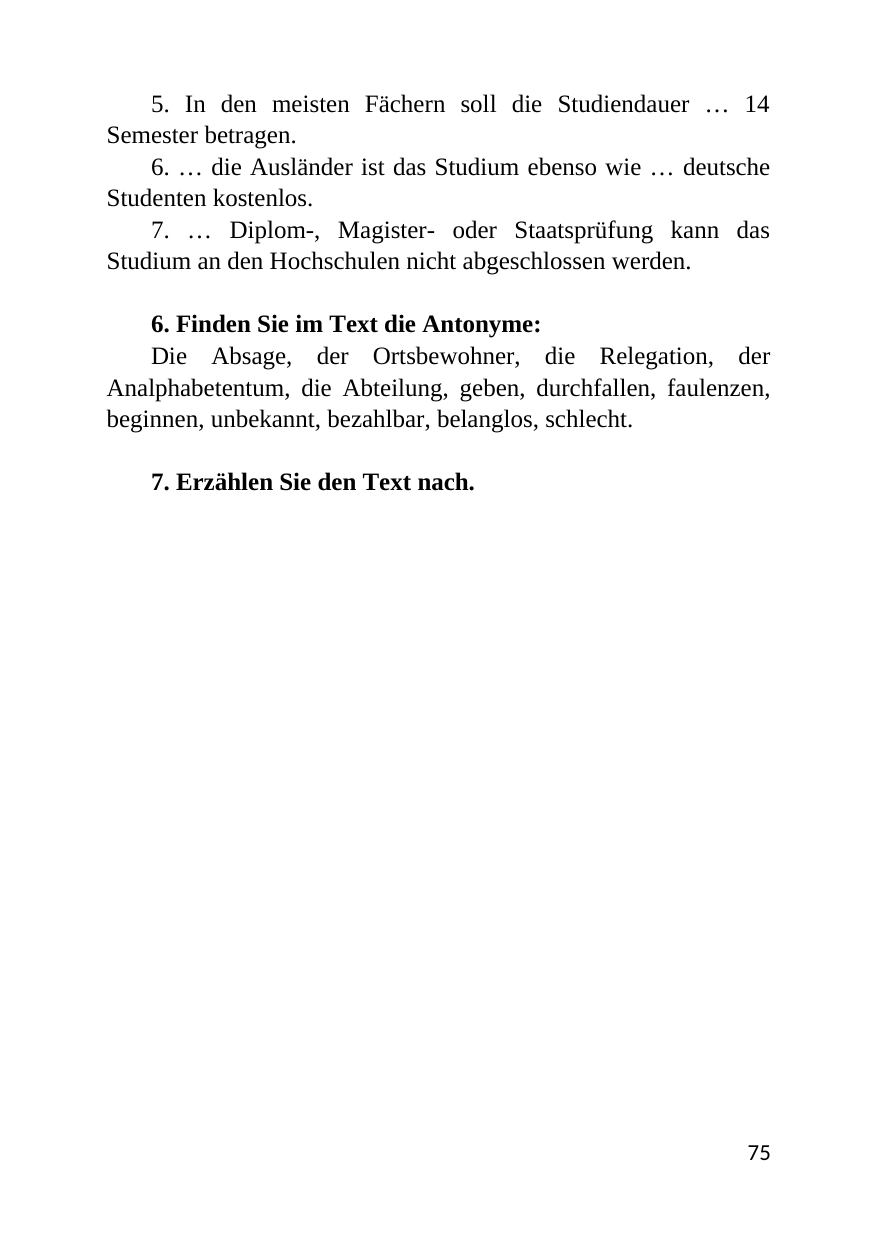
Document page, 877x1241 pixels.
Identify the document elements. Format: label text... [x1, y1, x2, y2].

text 6. Finden Sie im Text die Antonyme: [106, 309, 771, 338]
text 7. Erzählen Sie den Text nach. [106, 467, 771, 496]
text Die Absage, der Ortsbewohner, die Relegation, der Analphabetentum, die Abteilung, geben, durchfallen, faulenzen, beginnen, unbekannt, bezahlbar, belanglos, schlecht. [106, 341, 771, 433]
text 6. … die Ausländer ist das Studium ebenso wie … deutsche Studenten kostenlos. [106, 152, 771, 212]
text 7. … Diplom-, Magister- oder Staatsprüfung kann das Studium an den Hochschulen nicht abgeschlossen werden. [106, 215, 771, 275]
text 5. In den meisten Fächern soll die Studiendauer … 14 Semester betragen. [106, 89, 771, 149]
